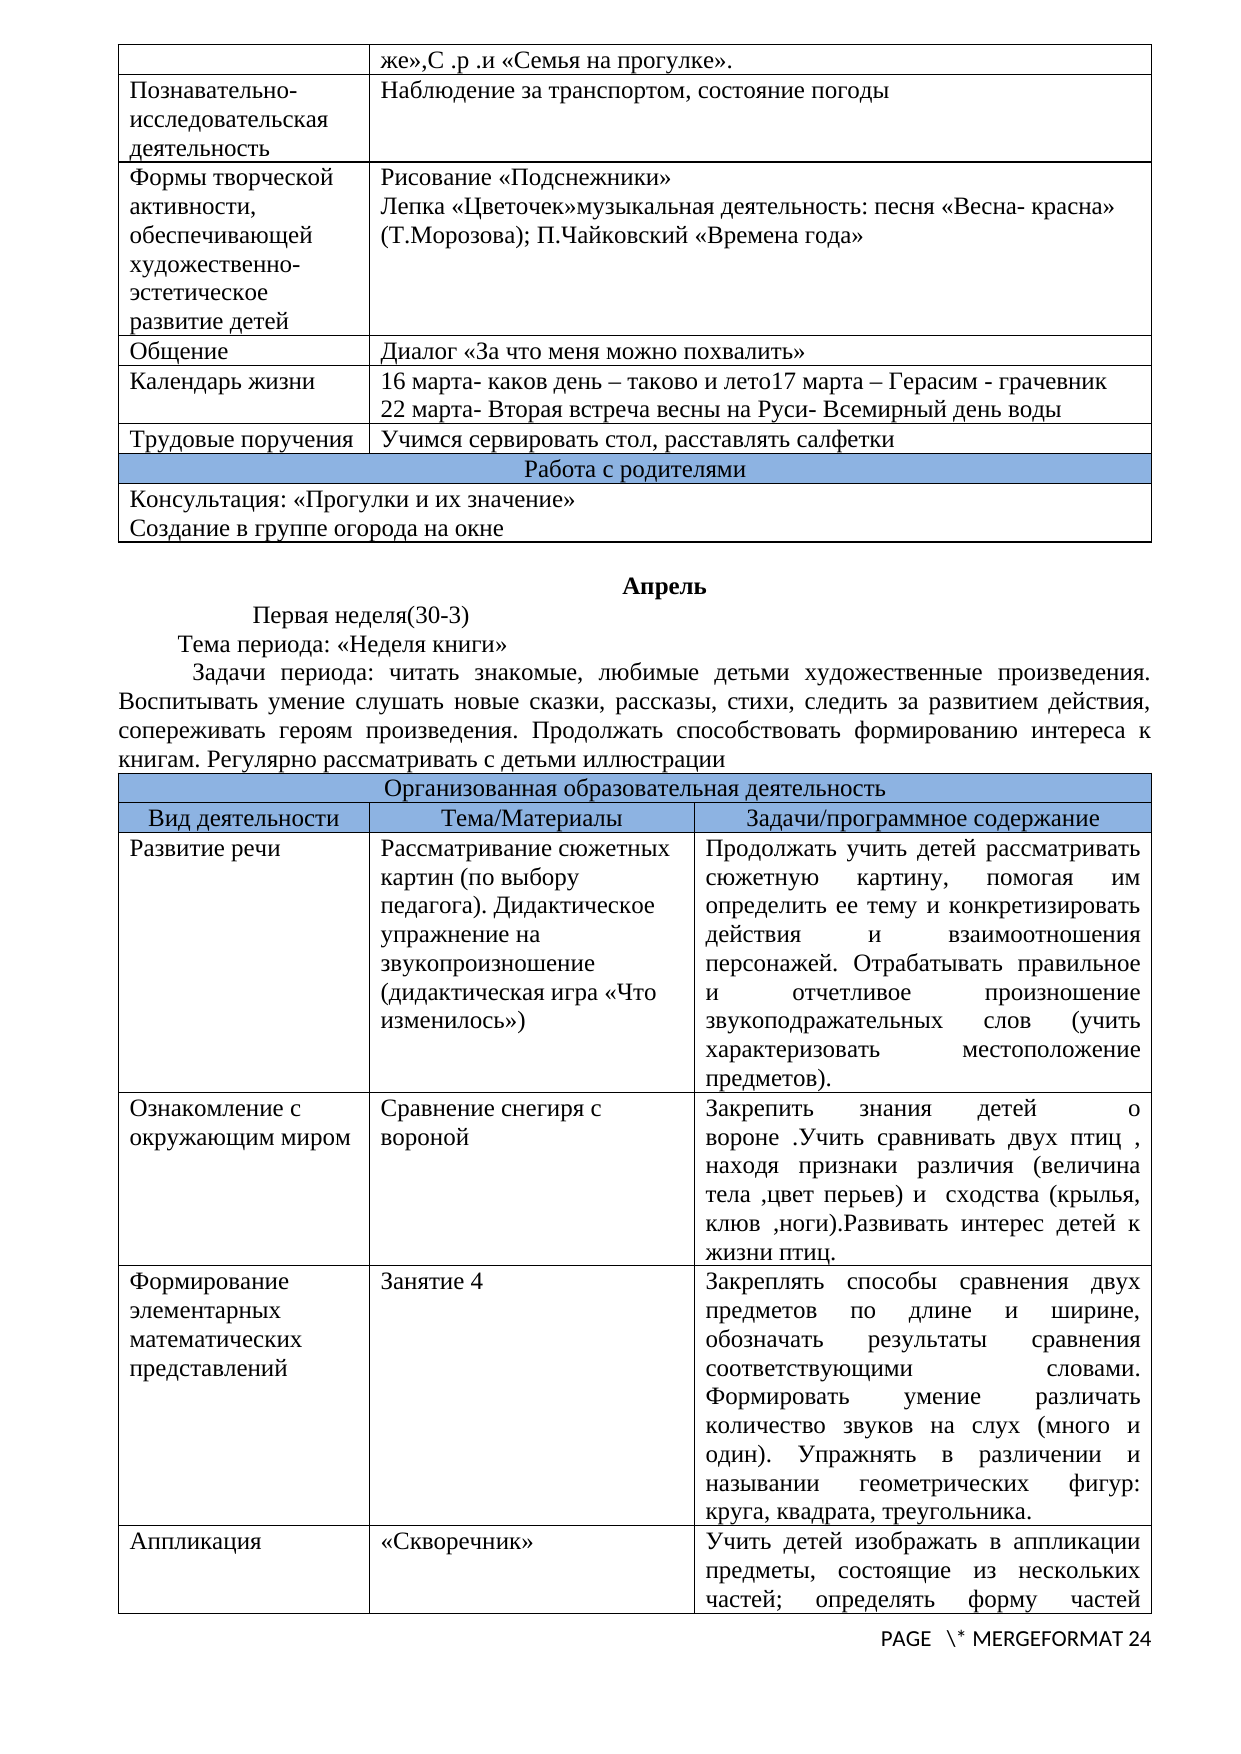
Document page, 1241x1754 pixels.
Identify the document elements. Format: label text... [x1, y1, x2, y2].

table_cell Задачи/программное содержание [695, 803, 1151, 832]
text Задачи периода: читать знакомые, любимые детьми художественные произведения. Воспитывать умение слушать новые сказки, рассказы, стихи, следить за развитием действия, сопереживать героям произведения. Продолжать способствовать формированию интереса к книгам. Регулярно рассматривать с детьми иллюстрации [118, 657, 1152, 772]
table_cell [695, 1526, 1151, 1612]
table_cell Закрепить знания детей о вороне .Учить сравнивать двух птиц , находя признаки различия (величина тела ,цвет перьев) и сходства (крылья, клюв ,ноги).Развивать интерес детей к жизни птиц. [695, 1093, 1151, 1265]
table_cell Продолжать учить детей рассматривать сюжетную картину, помогая им определить ее тему и конкретизировать действия и взаимоотношения персонажей. Отрабатывать правильное и отчетливое произношение звукоподражательных слов (учить характеризовать местоположение предметов). [695, 833, 1151, 1092]
table_cell Диалог «За что меня можно похвалить» [370, 336, 1151, 365]
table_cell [370, 45, 1151, 74]
table_cell Познавательно- исследовательская деятельность [119, 75, 369, 161]
text Апрель [177, 571, 1152, 600]
table_cell Трудовые поручения [119, 424, 369, 453]
table_cell Аппликация [119, 1526, 369, 1612]
table_cell Развитие речи [119, 833, 369, 1092]
table_cell Рассматривание сюжетных картин (по выбору педагога). Дидактическое упражнение на звукопроизношение (дидактическая игра «Что изменилось») [370, 833, 694, 1092]
text Тема периода: «Неделя книги» [177, 629, 1152, 657]
table_cell Календарь жизни [119, 366, 369, 423]
table_cell Формирование элементарных математических представлений [119, 1266, 369, 1525]
table_cell Ознакомление с окружающим миром [119, 1093, 369, 1265]
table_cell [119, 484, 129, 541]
table_cell Учимся сервировать стол, расставлять салфетки [370, 424, 1151, 453]
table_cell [119, 45, 369, 74]
table_cell Тема/Материалы [370, 803, 694, 832]
table_header Организованная образовательная деятельность [119, 774, 1151, 802]
table_cell Закреплять способы сравнения двух предметов по длине и ширине, обозначать результаты сравнения соответствующими словами. Формировать умение различать количество звуков на слух (много и один). Упражнять в различении и назывании геометрических фигур: круга, квадрата, треугольника. [695, 1266, 1151, 1525]
table_cell «Скворечник» [370, 1526, 694, 1612]
table_cell 16 марта- каков день – таково и лето17 марта – Герасим - грачевник 22 марта- Вторая встреча весны на Руси- Всемирный день воды [370, 366, 1151, 423]
table_cell Наблюдение за транспортом, состояние погоды [370, 75, 1151, 161]
list Первая неделя(30-3) [252, 600, 1152, 629]
table_cell Рисование «Подснежники» Лепка «Цветочек»музыкальная деятельность: песня «Весна- красна» (Т.Морозова); П.Чайковский «Времена года» [370, 163, 1151, 335]
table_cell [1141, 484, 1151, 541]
table_cell Сравнение снегиря с вороной [370, 1093, 694, 1265]
table_cell Работа с родителями [119, 454, 1151, 483]
table_cell Общение [119, 336, 369, 365]
table_cell Вид деятельности [119, 803, 369, 832]
table_cell Занятие 4 [370, 1266, 694, 1525]
table_cell Формы творческой активности, обеспечивающей художественно-эстетическое развитие детей [119, 163, 369, 335]
